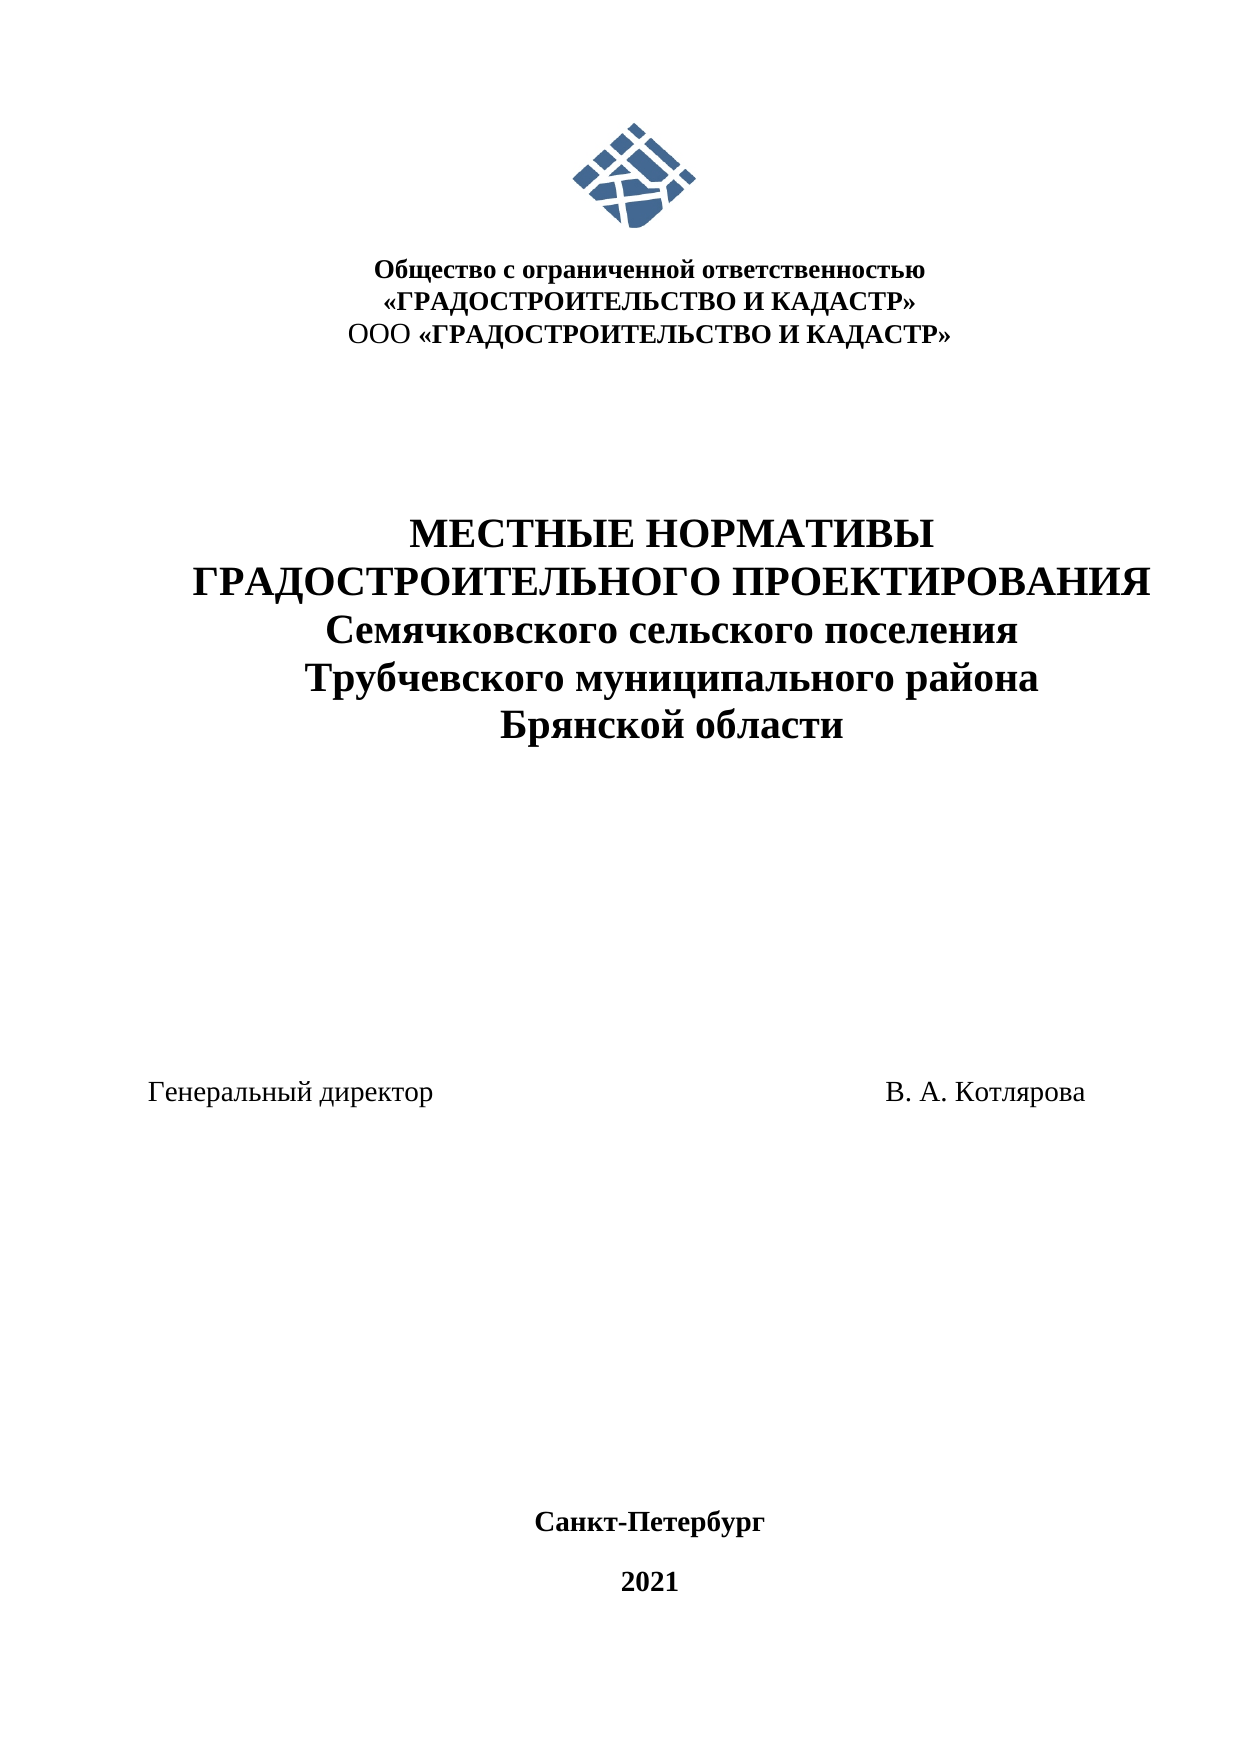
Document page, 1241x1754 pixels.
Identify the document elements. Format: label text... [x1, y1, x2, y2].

text «ГРАДОСТРОИТЕЛЬСТВО И КАДАСТР» [148, 284, 1152, 316]
text Общество с ограниченной ответственностью [148, 253, 1152, 284]
text МЕСТНЫЕ НОРМАТИВЫ ГРАДОСТРОИТЕЛЬНОГО ПРОЕКТИРОВАНИЯ Семячковского сельского поселения Трубчевского муниципального района [148, 508, 1196, 700]
text Брянской области [148, 700, 1196, 748]
text Генеральный директор В. А. Котлярова [148, 1074, 1152, 1108]
text ООО «ГРАДОСТРОИТЕЛЬСТВО И КАДАСТР» [148, 316, 1152, 349]
picture [572, 122, 698, 229]
text 2021 [148, 1564, 1152, 1597]
text Санкт-Петербург [148, 1504, 1152, 1538]
